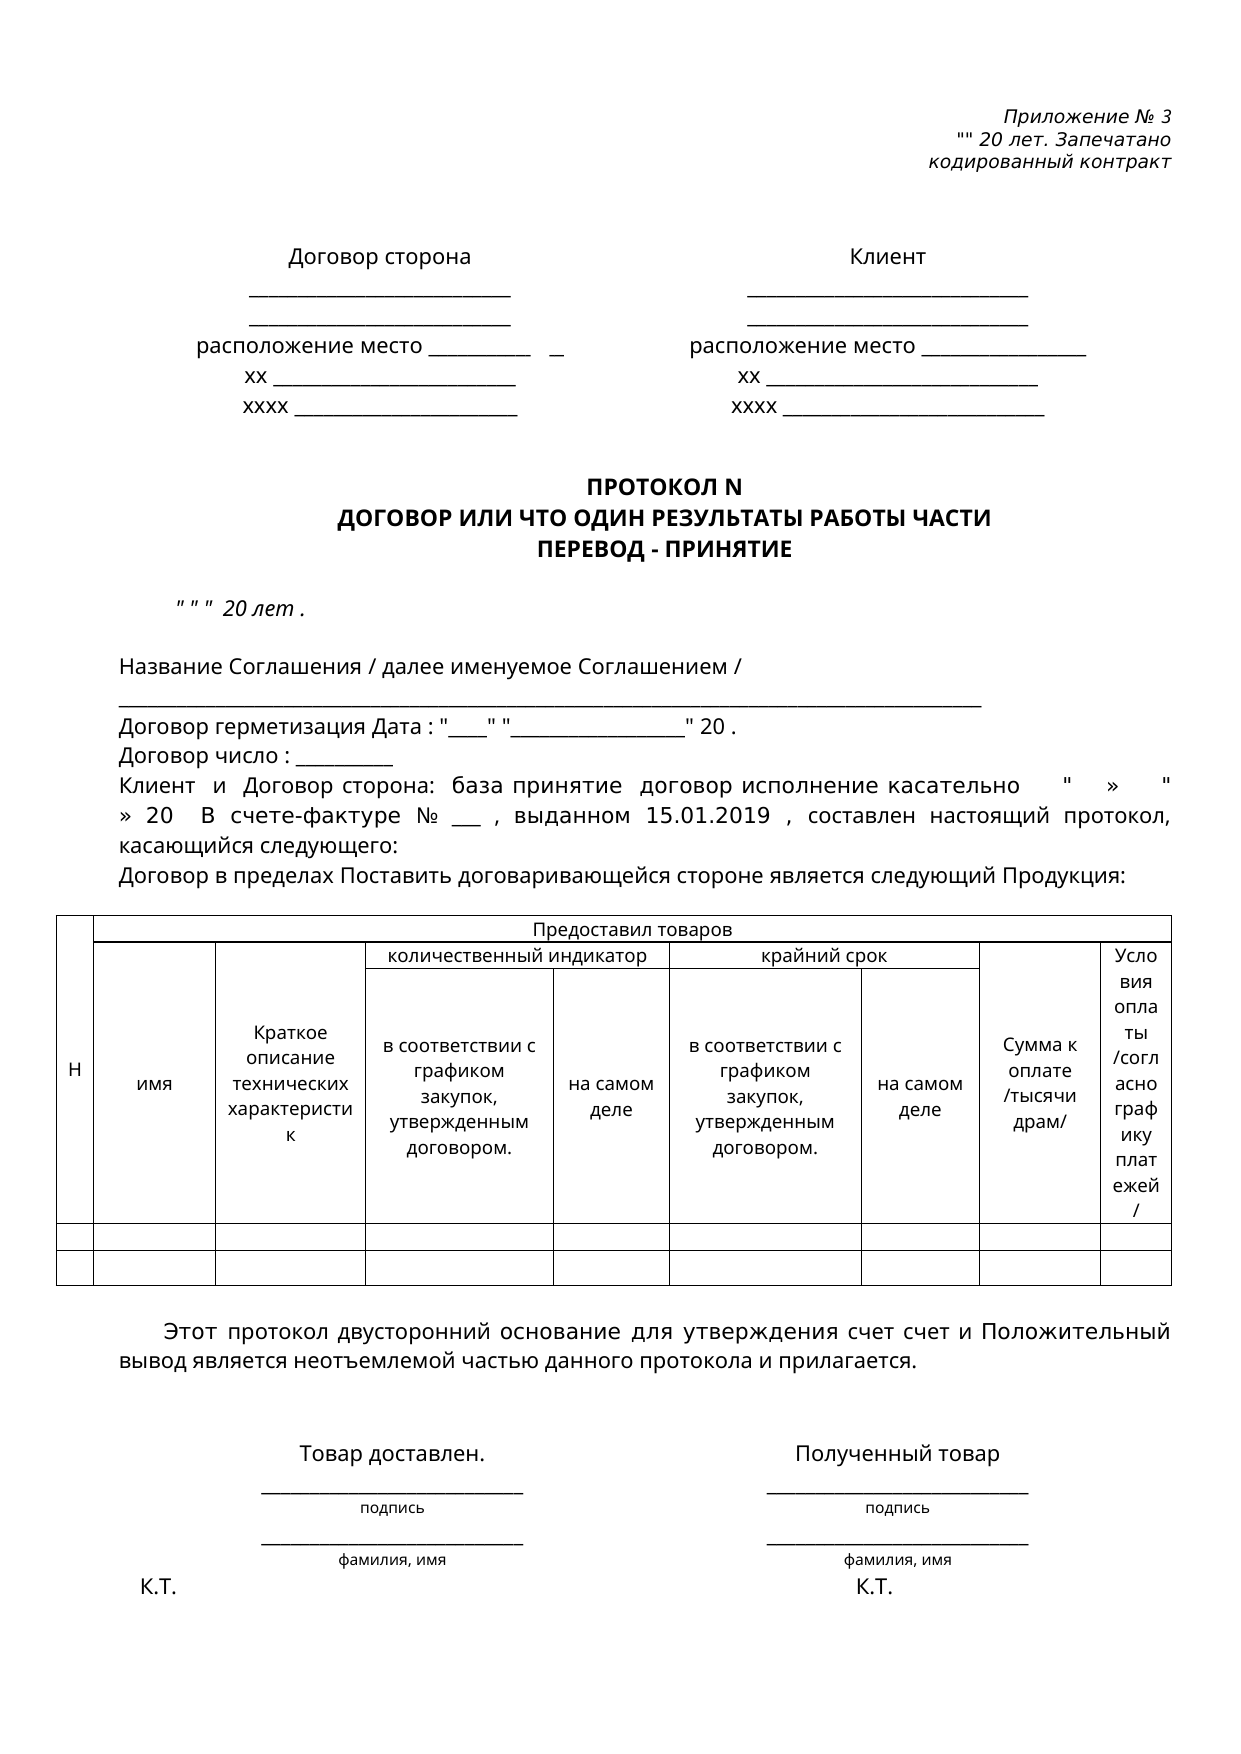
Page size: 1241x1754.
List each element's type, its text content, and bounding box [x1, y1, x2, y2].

text "" 20 лет. Запечатано [118, 129, 1171, 151]
table_header Предоставил товаров [94, 916, 1171, 941]
table_cell К.Т. [140, 1571, 645, 1601]
table_cell [94, 1224, 215, 1250]
table_cell К.Т. [645, 1571, 1150, 1601]
table_cell [670, 1251, 861, 1285]
table_cell [1101, 1224, 1171, 1250]
text Договор в пределах Поставить договаривающейся стороне является следующий Продукция: [118, 859, 1171, 889]
table_cell [57, 1251, 93, 1285]
table_header Полученный товар [645, 1438, 1150, 1467]
table_cell [554, 1251, 669, 1285]
table_cell имя [94, 943, 215, 1223]
table_cell в соответствии с графиком закупок, утвержденным договором. [670, 969, 861, 1223]
text Договор число : __________ [118, 740, 1171, 770]
table_cell [94, 1251, 215, 1285]
table_cell [1101, 1251, 1171, 1285]
table_cell в соответствии с графиком закупок, утвержденным договором. [366, 969, 553, 1223]
table_cell Краткое описание технических характеристик [216, 943, 365, 1223]
table_cell на самом деле [554, 969, 669, 1223]
table_header Клиент _____________________________ _____________________________ расположение место _________________ хх ____________________________ хххх ___________________________ [623, 241, 1153, 419]
table_cell ___________________________ фамилия, имя [140, 1519, 645, 1571]
text Этот протокол двусторонний основание для утверждения счет счет и Положительный вывод является неотъемлемой частью данного протокола и прилагается. [118, 1316, 1171, 1375]
text Договор герметизация Дата : "____" "__________________" 20 . [118, 711, 1171, 740]
table_header Товар доставлен. [140, 1438, 645, 1467]
table_cell [670, 1224, 861, 1250]
table_cell Условия оплаты /согласно графику платежей/ [1101, 943, 1171, 1223]
table_header Н [57, 916, 93, 1223]
table_cell [980, 1224, 1100, 1250]
table_cell крайний срок [670, 943, 979, 968]
table_cell [366, 1251, 553, 1285]
text Клиент и Договор сторона: база принятие договор исполнение касательно " » " » 20 В счете-фактуре № ___ , выданном 15.01.2019 , составлен настоящий протокол, касающийся следующего: [118, 770, 1171, 859]
table_cell на самом деле [862, 969, 979, 1223]
text ПРОТОКОЛ N [118, 471, 1171, 502]
text " " " 20 лет . [118, 593, 1171, 623]
table_cell [862, 1224, 979, 1250]
text ПЕРЕВОД - ПРИНЯТИЕ [118, 533, 1171, 564]
text Название Соглашения / далее именуемое Соглашением / _________________________________________________________________________________________ [118, 651, 1171, 711]
table_header Договор сторона ___________________________ ___________________________ расположение место ______________ хх _________________________ хххх _______________________ [137, 241, 623, 419]
table_cell ___________________________ фамилия, имя [645, 1519, 1150, 1571]
text кодированный контракт [118, 151, 1171, 173]
table_cell [554, 1224, 669, 1250]
table_cell [862, 1251, 979, 1285]
table_cell Сумма к оплате /тысячи драм/ [980, 943, 1100, 1223]
table_cell ___________________________ подпись [645, 1468, 1150, 1518]
text Приложение № 3 [118, 103, 1171, 129]
table_cell [980, 1251, 1100, 1285]
text ДОГОВОР ИЛИ ЧТО ОДИН РЕЗУЛЬТАТЫ РАБОТЫ ЧАСТИ [118, 502, 1171, 533]
table_cell [366, 1224, 553, 1250]
table_cell [57, 1224, 93, 1250]
table_cell [216, 1224, 365, 1250]
table_cell [216, 1251, 365, 1285]
table_cell количественный индикатор [366, 943, 669, 968]
table_cell ___________________________ подпись [140, 1468, 645, 1518]
